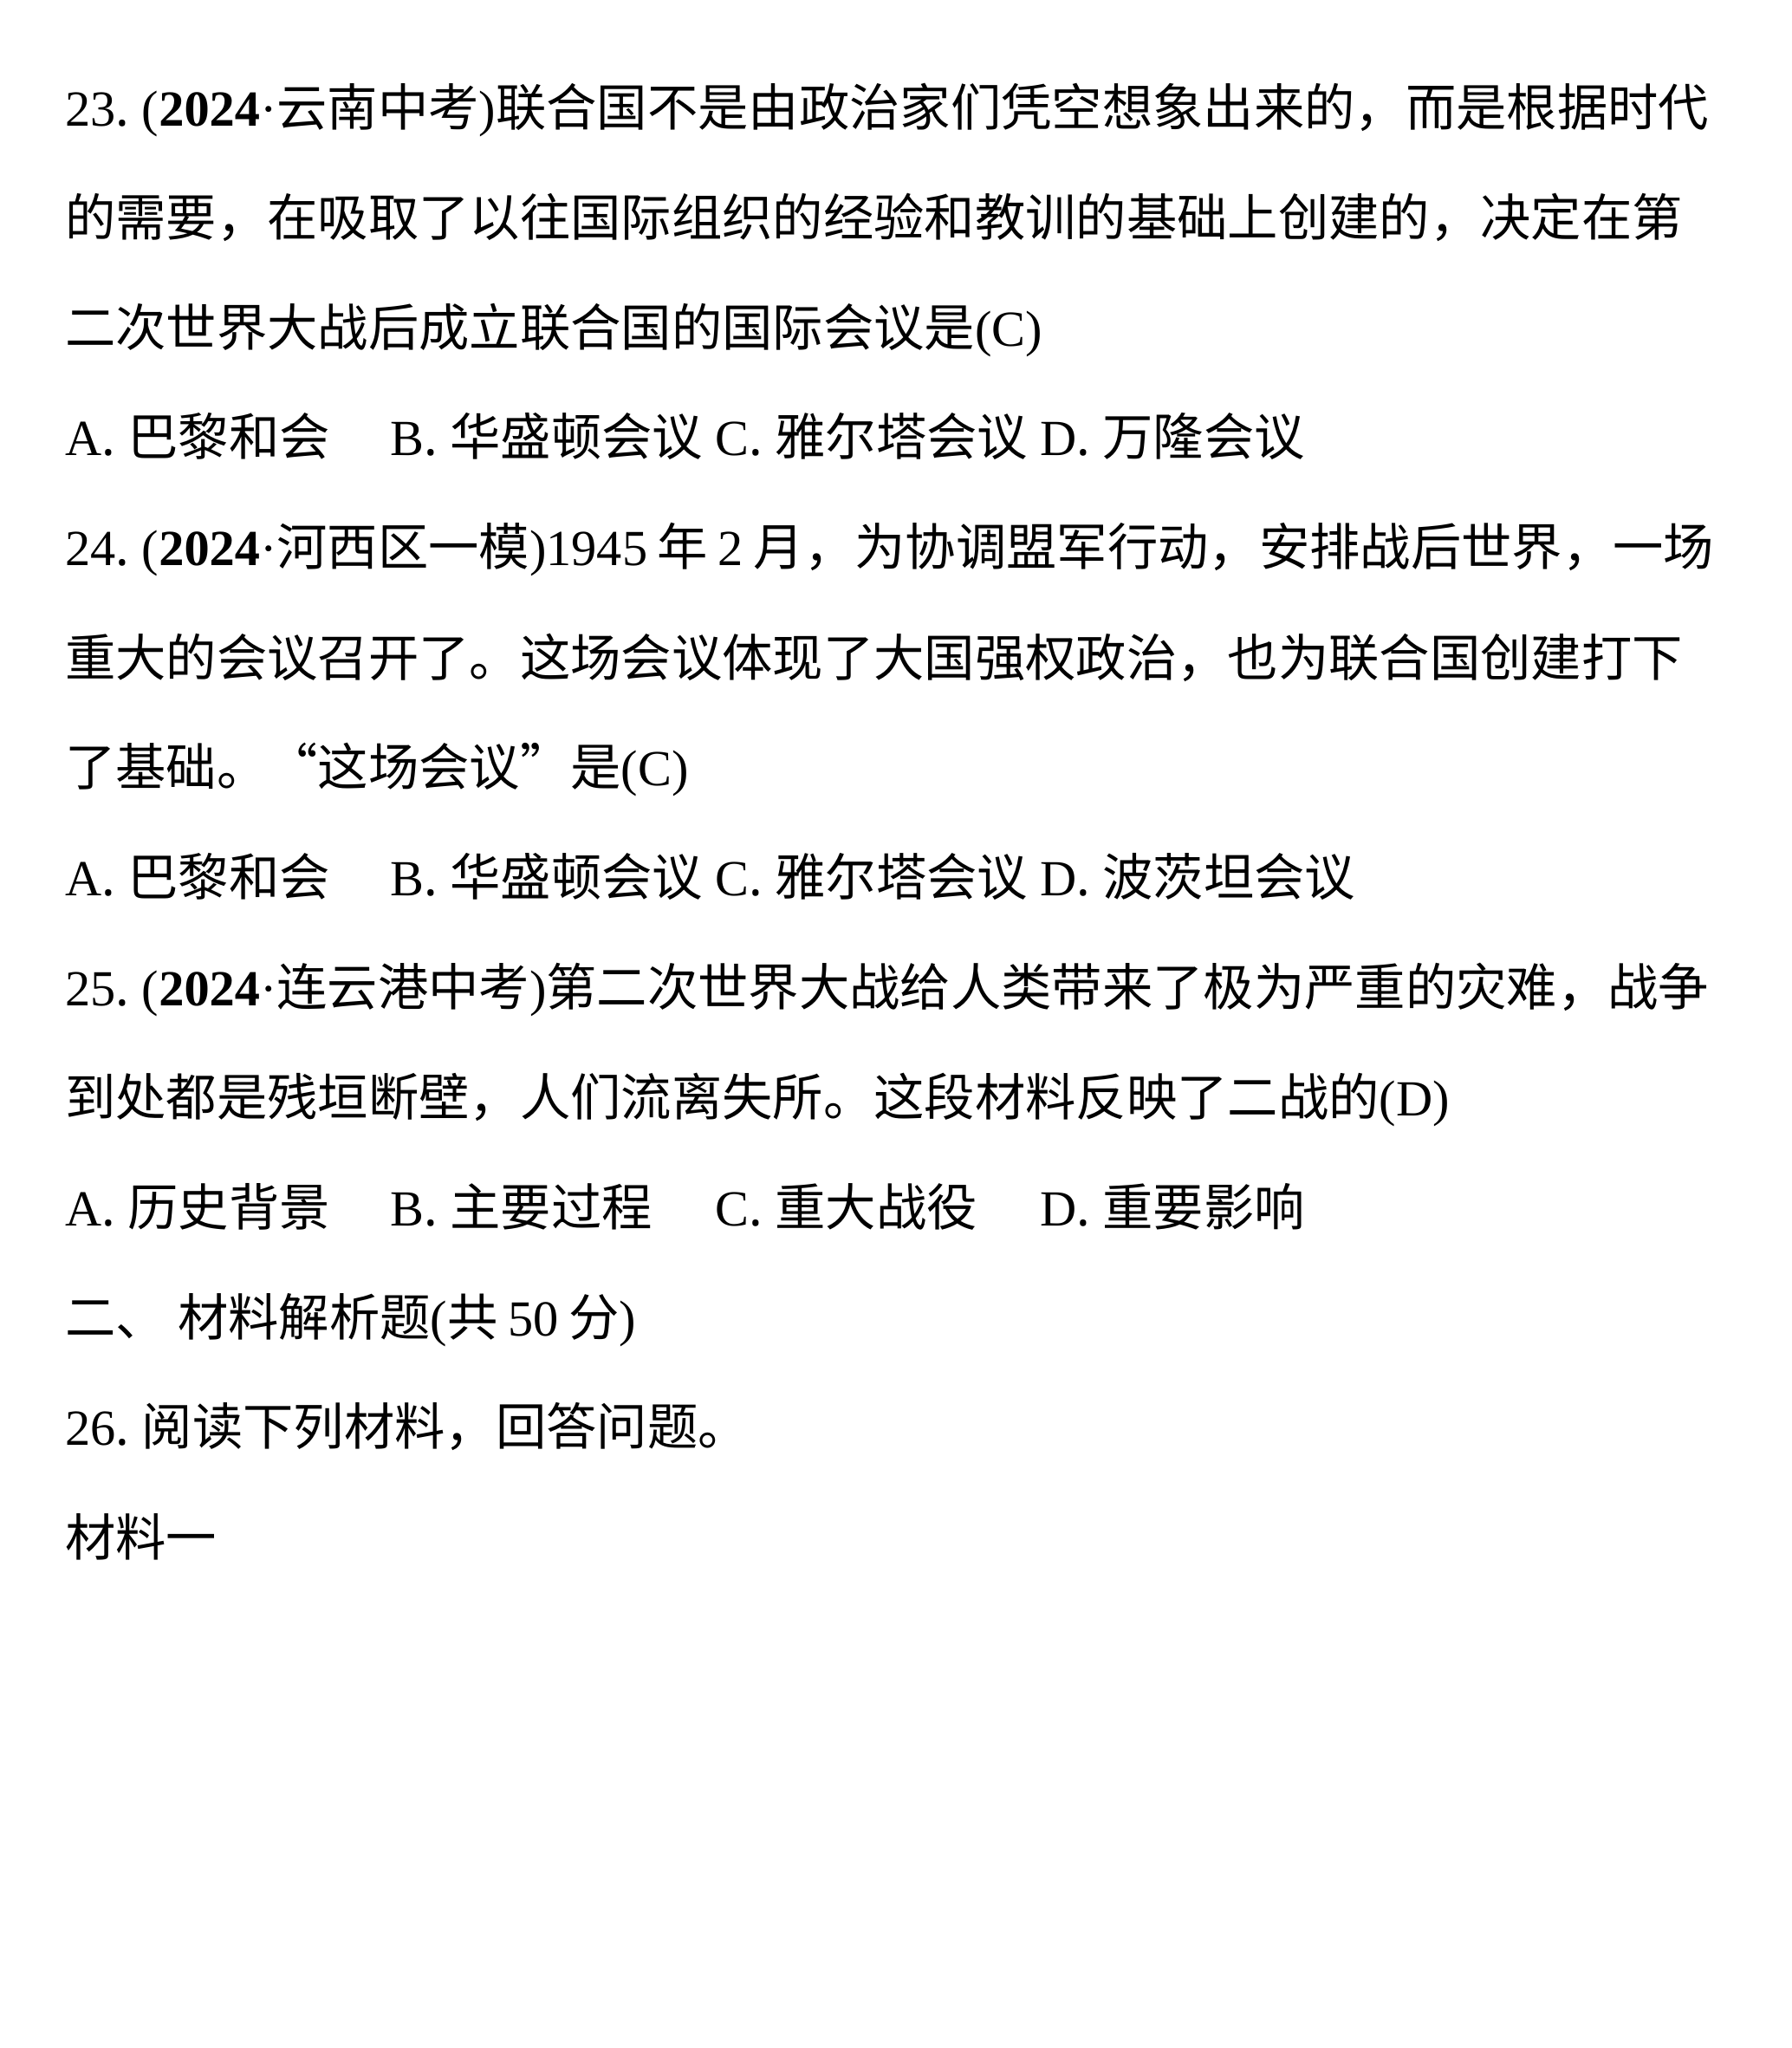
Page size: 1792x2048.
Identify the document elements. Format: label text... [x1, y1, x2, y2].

text 24. (2024·河西区一模)1945年2月，为协调盟军行动，安排战后世界，一场重大的会议召开了。这场会议体现了大国强权政治，也为联合国创建打下了基础。“这场会议”是(C) [65, 507, 1726, 800]
text A. 历史背景 B. 主要过程 C. 重大战役 D. 重要影响 [65, 1167, 1726, 1240]
text 23. (2024·云南中考)联合国不是由政治家们凭空想象出来的，而是根据时代的需要，在吸取了以往国际组织的经验和教训的基础上创建的，决定在第二次世界大战后成立联合国的国际会议是(C) [65, 68, 1726, 361]
text 25. (2024·连云港中考)第二次世界大战给人类带来了极为严重的灾难，战争到处都是残垣断壁，人们流离失所。这段材料反映了二战的(D) [65, 947, 1726, 1130]
text A. 巴黎和会 B. 华盛顿会议 C. 雅尔塔会议 D. 万隆会议 [65, 397, 1726, 471]
text A. 巴黎和会 B. 华盛顿会议 C. 雅尔塔会议 D. 波茨坦会议 [65, 837, 1726, 910]
text 26. 阅读下列材料，回答问题。 [65, 1387, 1726, 1460]
text 材料一 [65, 1497, 1726, 1570]
text 二、 材料解析题(共50分) [65, 1277, 1726, 1350]
